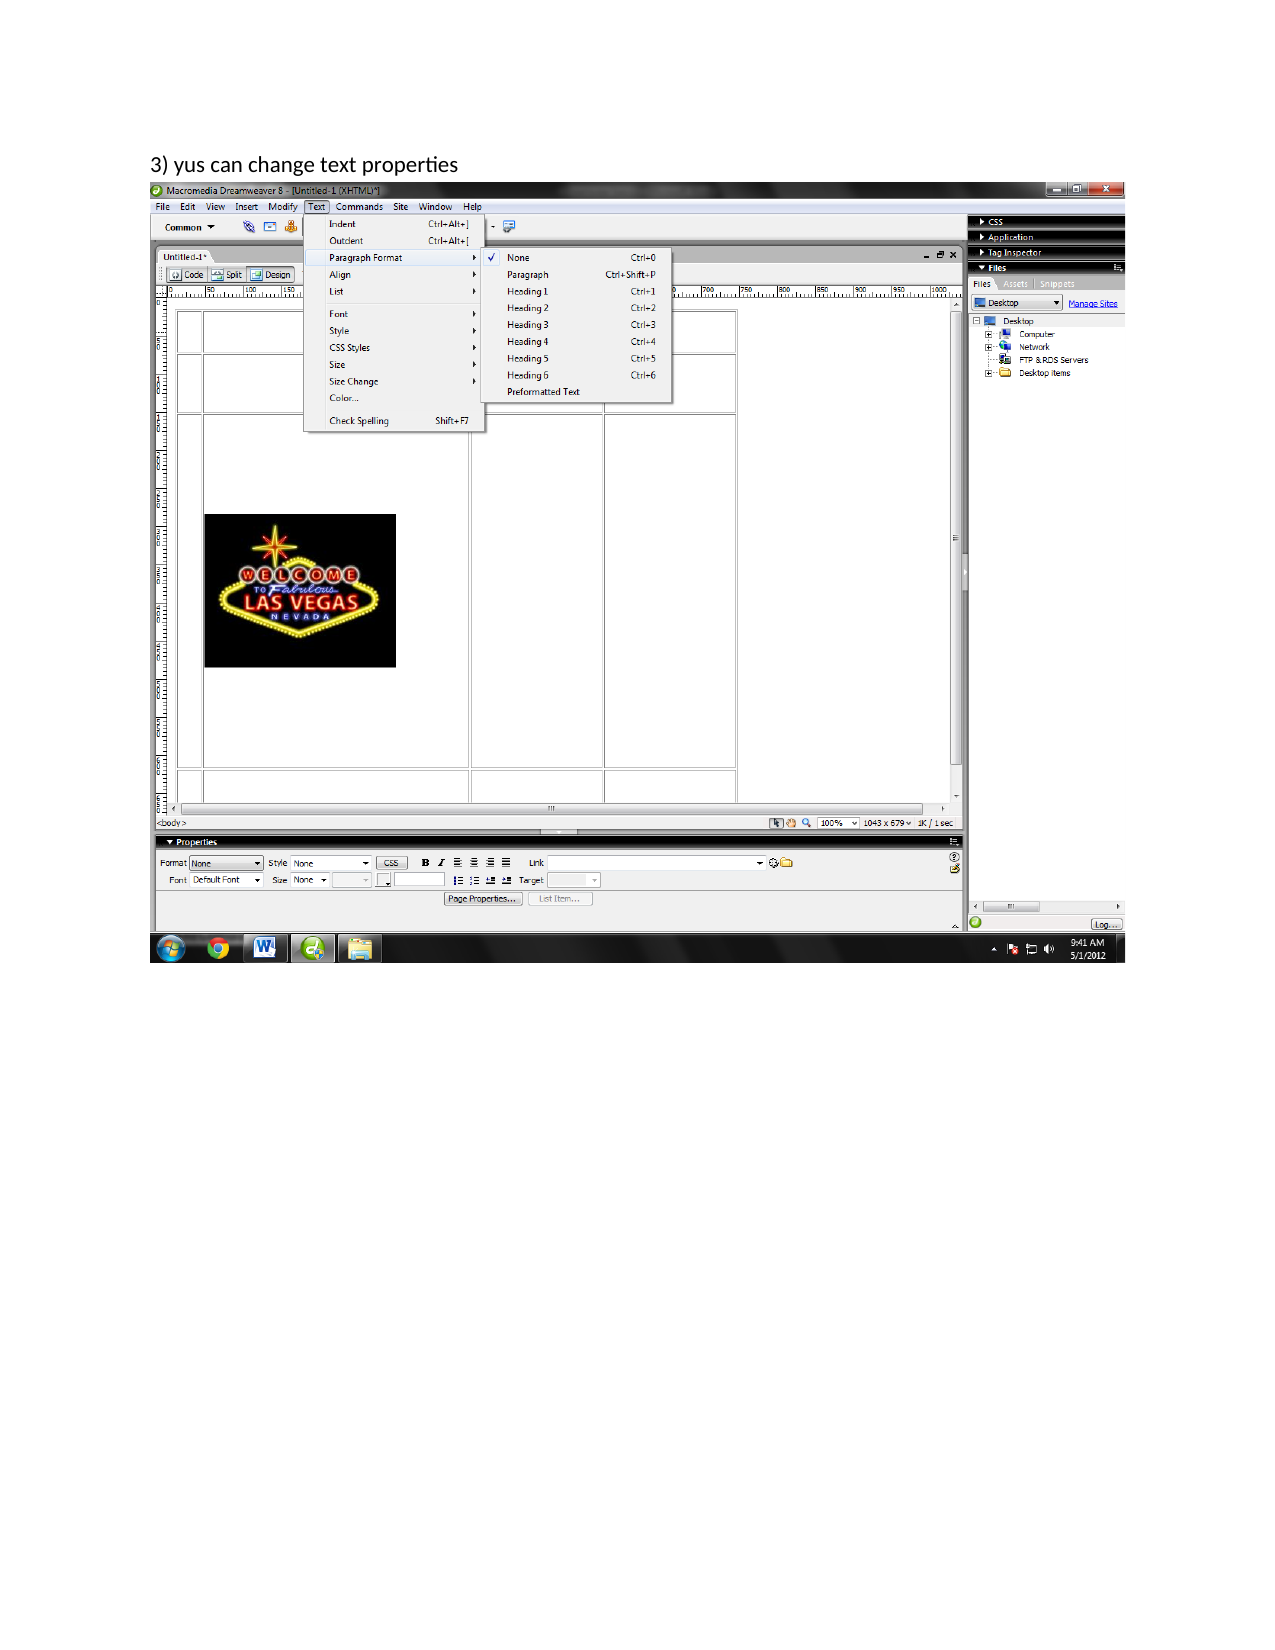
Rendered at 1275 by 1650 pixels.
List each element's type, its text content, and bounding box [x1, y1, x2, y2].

text 3) yus can change text properties [150, 150, 1125, 182]
picture [150, 182, 1125, 963]
